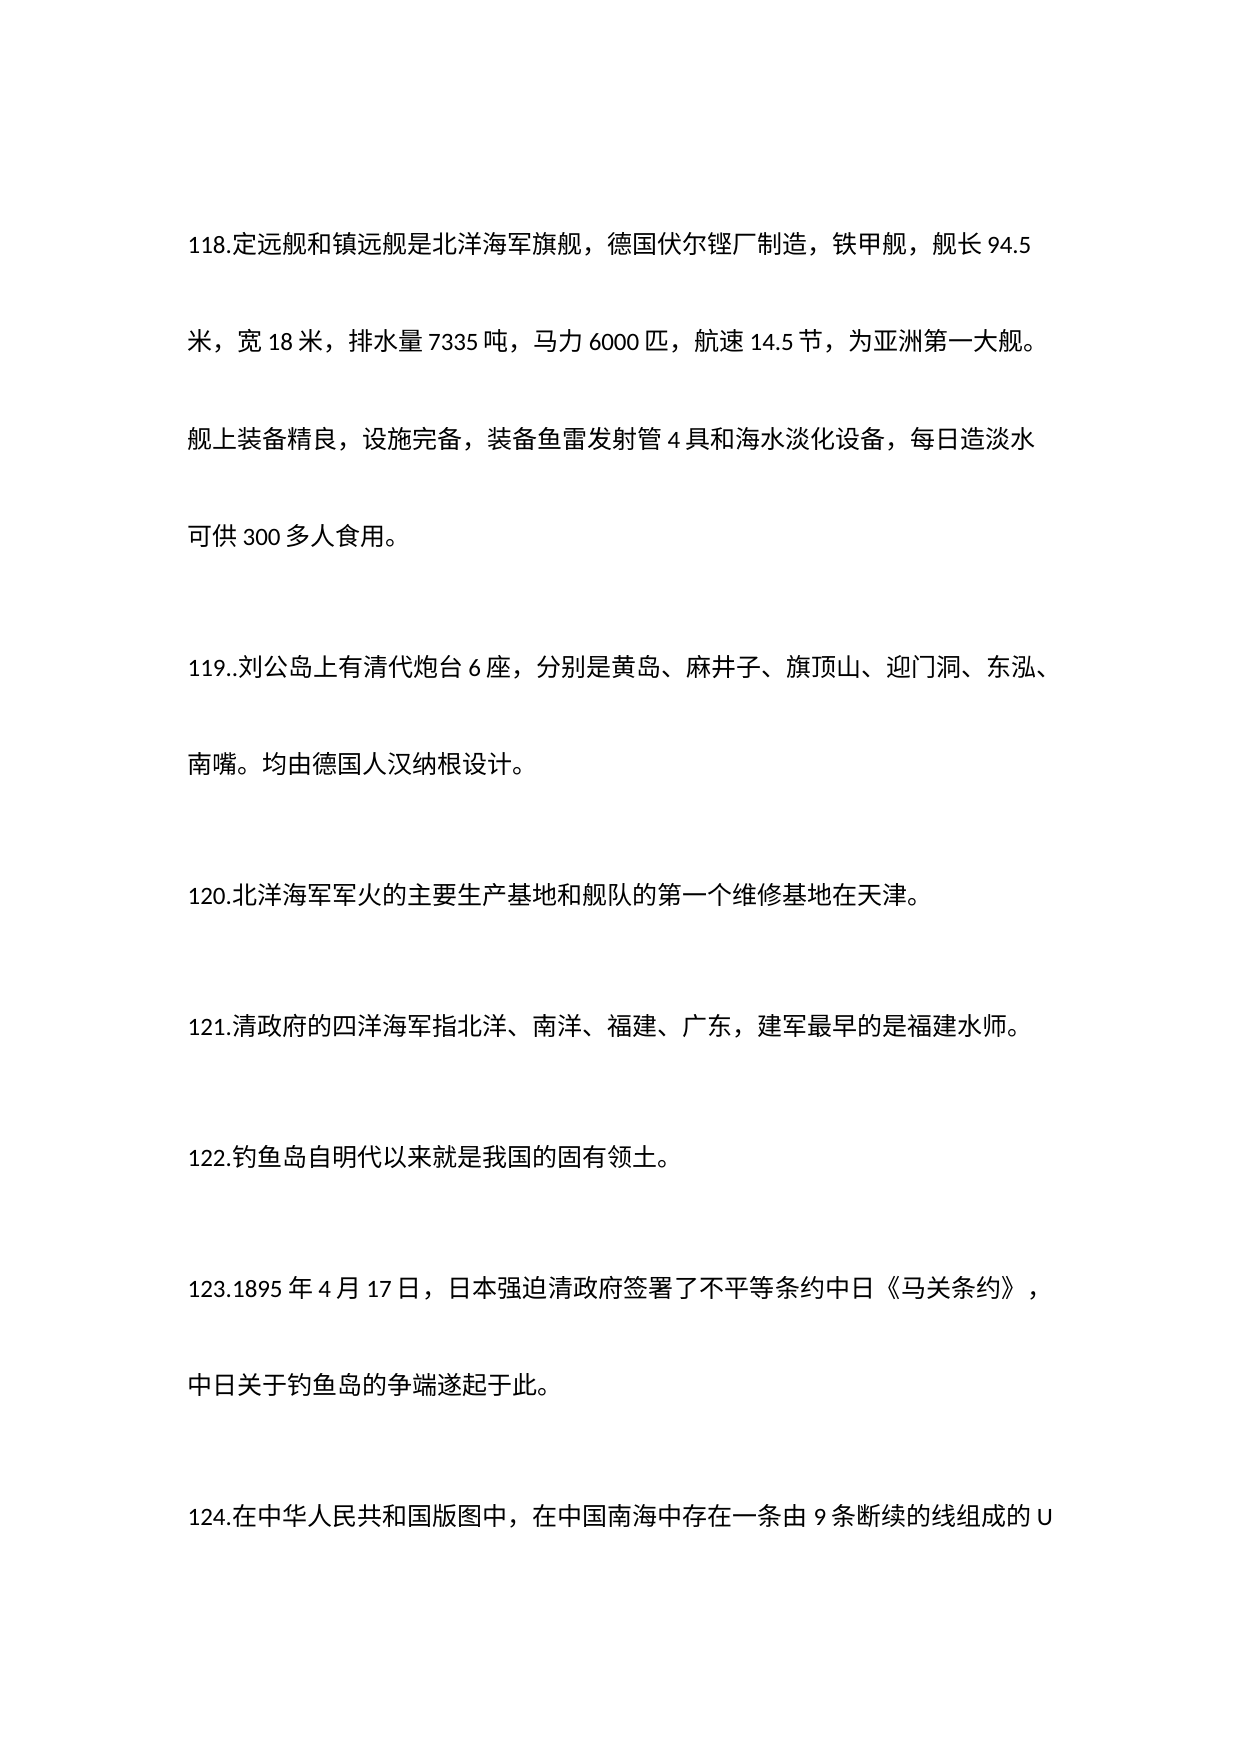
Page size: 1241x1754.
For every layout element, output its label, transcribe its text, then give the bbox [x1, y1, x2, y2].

text 123.1895年4月17日，日本强迫清政府签署了不平等条约中日《马关条约》，中日关于钓鱼岛的争端遂起于此。 [187, 1254, 1053, 1416]
text 119..刘公岛上有清代炮台6座，分别是黄岛、麻井子、旗顶山、迎门洞、东泓、南嘴。均由德国人汉纳根设计。 [187, 633, 1053, 796]
text 122.钓鱼岛自明代以来就是我国的固有领土。 [187, 1123, 1053, 1188]
text 120.北洋海军军火的主要生产基地和舰队的第一个维修基地在天津。 [187, 861, 1053, 926]
text 121.清政府的四洋海军指北洋、南洋、福建、广东，建军最早的是福建水师。 [187, 992, 1053, 1057]
text 118.定远舰和镇远舰是北洋海军旗舰，德国伏尔铿厂制造，铁甲舰，舰长94.5米，宽18米，排水量7335吨，马力6000匹，航速14.5节，为亚洲第一大舰。舰上装备精良，设施完备，装备鱼雷发射管4具和海水淡化设备，每日造淡水可供300多人食用。 [187, 210, 1053, 567]
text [187, 1482, 1053, 1547]
